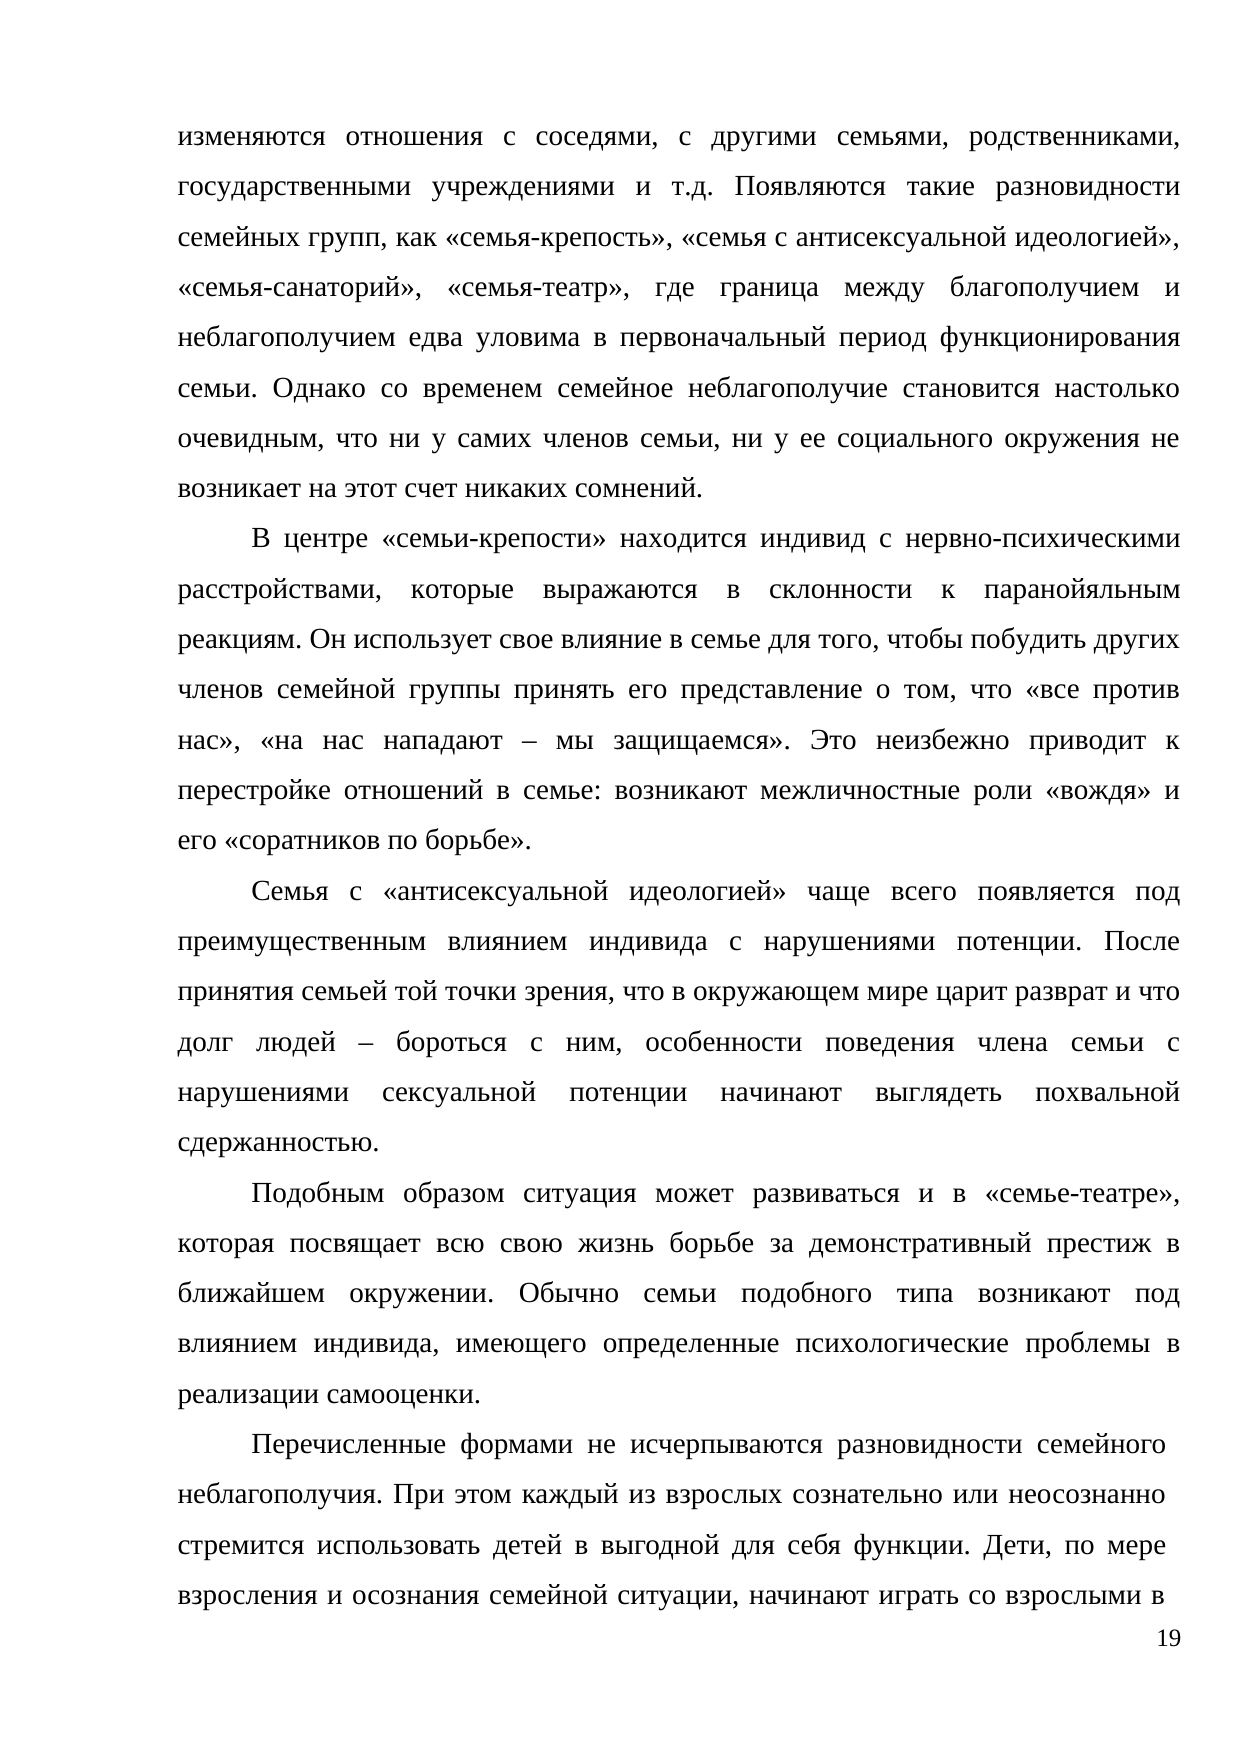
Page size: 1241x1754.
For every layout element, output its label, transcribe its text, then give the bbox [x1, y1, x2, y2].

text Семья с «антисексуальной идеологией» чаще всего появляется под преимущественным влиянием индивида с нарушениями потенции. После принятия семьей той точки зрения, что в окружающем мире царит разврат и что долг людей – бороться с ним, особенности поведения члена семьи с нарушениями сексуальной потенции начинают выглядеть похвальной сдержанностью. Подобным образом ситуация может развиваться и в «семье-театре», которая посвящает всю свою жизнь борьбе за демонстративный престиж в ближайшем окружении. Обычно семьи подобного типа возникают под влиянием индивида, имеющего определенные психологические проблемы в реализации самооценки. [177, 873, 1181, 1409]
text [177, 118, 1181, 856]
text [177, 1426, 1166, 1611]
